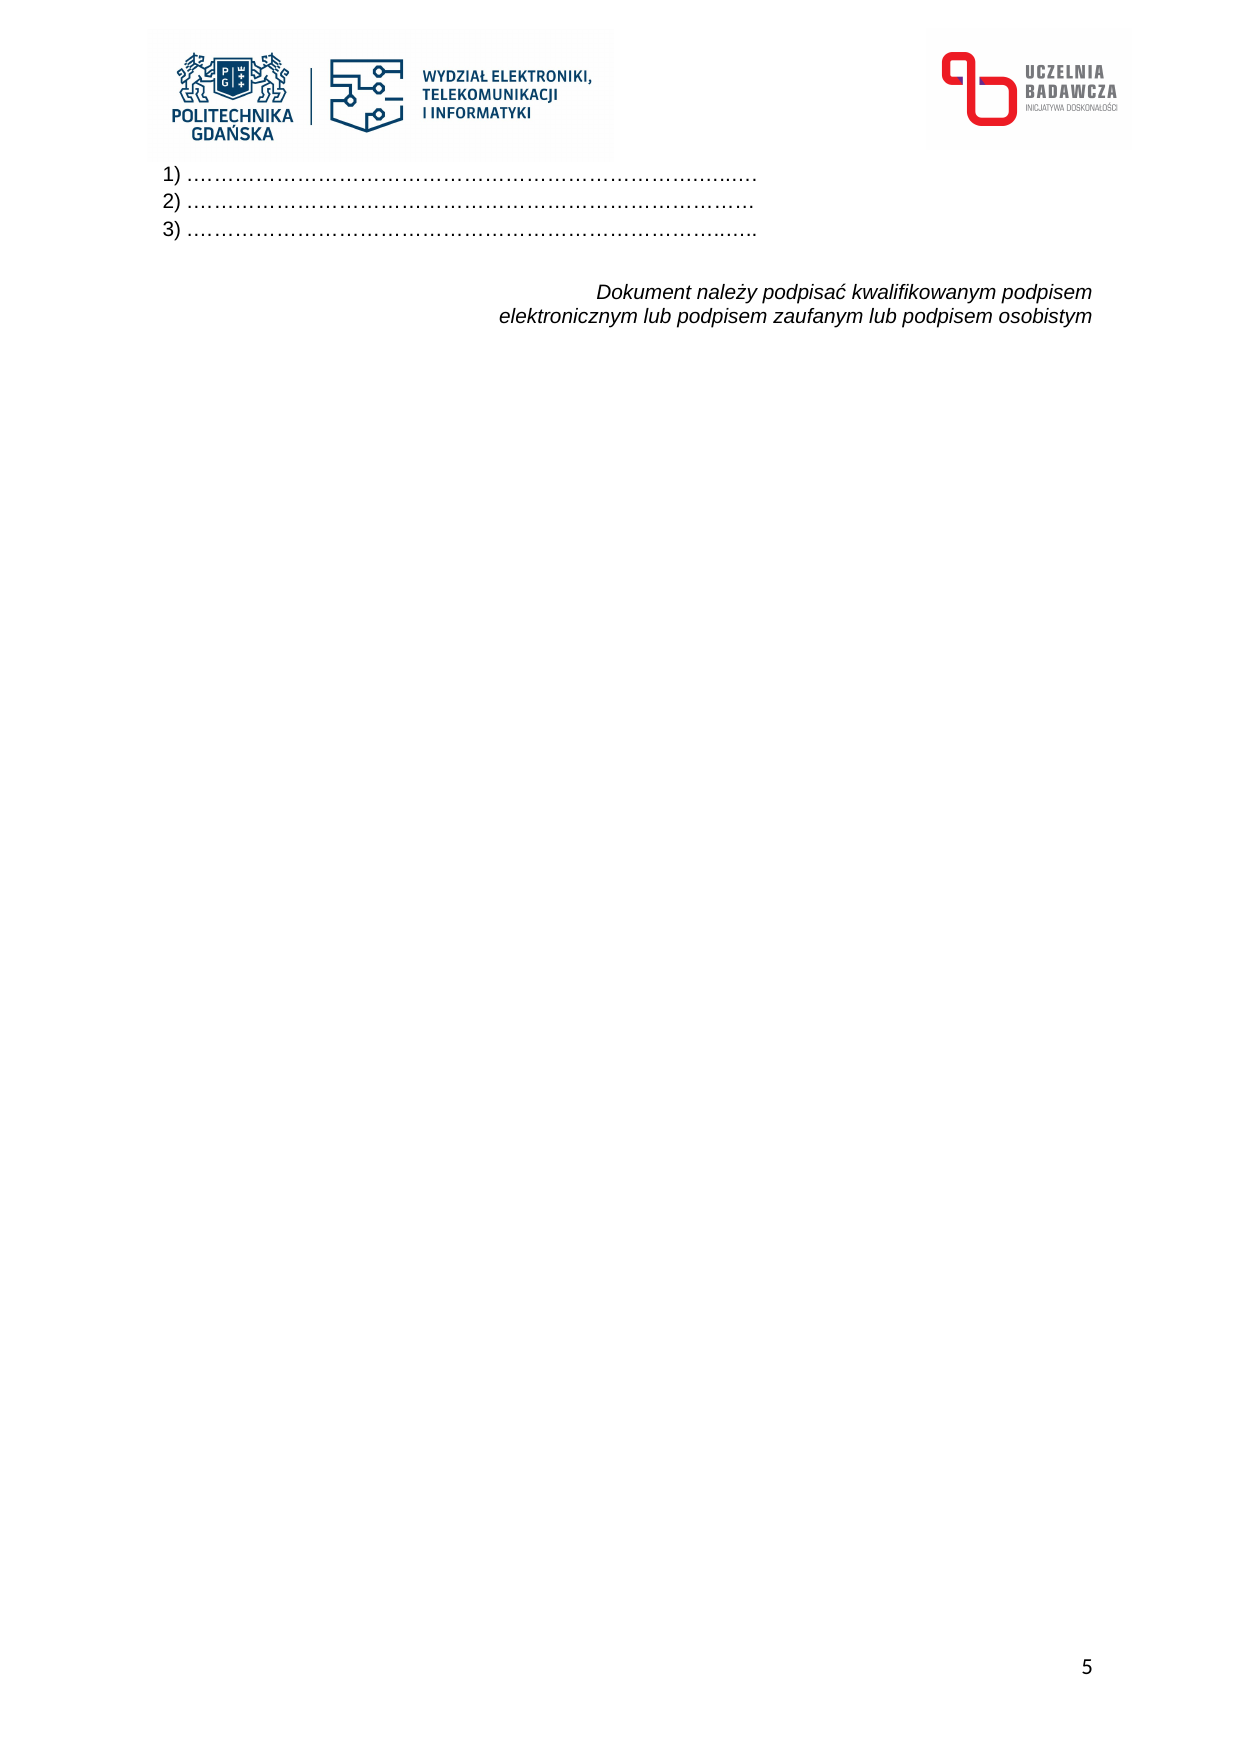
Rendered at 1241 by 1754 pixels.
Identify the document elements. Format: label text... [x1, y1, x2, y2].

text 3) .…………………………………………………………………..….. [162, 217, 1093, 241]
text 2) .……………………………………………………………………… [162, 189, 1093, 213]
picture [926, 28, 1133, 150]
text 1) .……………………………………………………………….…..…. [162, 162, 1093, 186]
text Dokument należy podpisać kwalifikowanym podpisem [148, 280, 1093, 304]
text elektronicznym lub podpisem zaufanym lub podpisem osobistym [148, 304, 1093, 328]
picture [147, 29, 615, 162]
